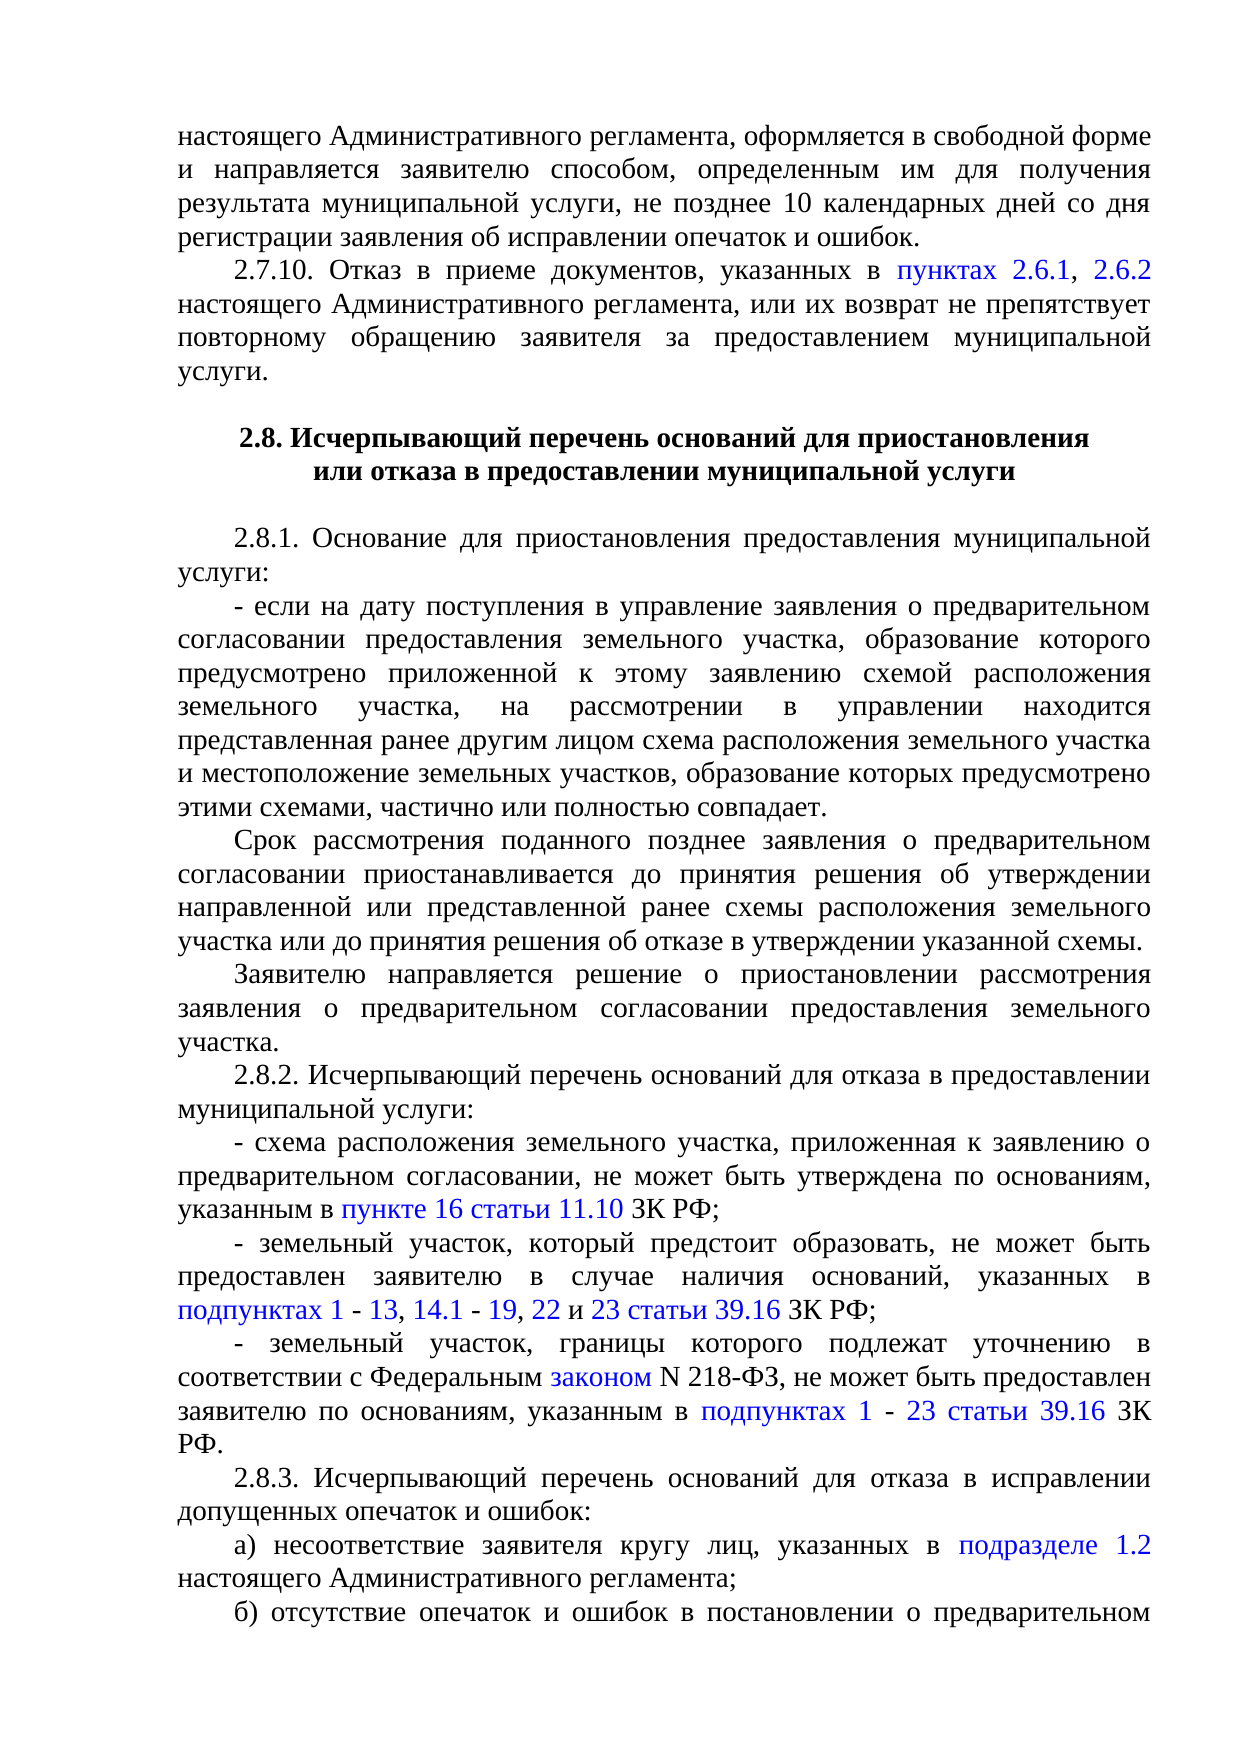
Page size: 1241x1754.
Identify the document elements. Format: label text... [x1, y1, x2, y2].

text - земельный участок, который предстоит образовать, не может быть предоставлен заявителю в случае наличия оснований, указанных в подпунктах 1 - 13, 14.1 - 19, 22 и 23 статьи 39.16 ЗК РФ; [177, 1225, 1152, 1326]
title или отказа в предоставлении муниципальной услуги [177, 453, 1152, 487]
title 2.8. Исчерпывающий перечень оснований для приостановления [177, 420, 1152, 453]
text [177, 1594, 1152, 1627]
text Заявителю направляется решение о приостановлении рассмотрения заявления о предварительном согласовании предоставления земельного участка. [177, 957, 1152, 1057]
text 2.8.2. Исчерпывающий перечень оснований для отказа в предоставлении муниципальной услуги: [177, 1057, 1152, 1124]
text 2.8.3. Исчерпывающий перечень оснований для отказа в исправлении допущенных опечаток и ошибок: [177, 1460, 1152, 1527]
text - если на дату поступления в управление заявления о предварительном согласовании предоставления земельного участка, образование которого предусмотрено приложенной к этому заявлению схемой расположения земельного участка, на рассмотрении в управлении находится представленная ранее другим лицом схема расположения земельного участка и местоположение земельных участков, образование которых предусмотрено этими схемами, частично или полностью совпадает. [177, 588, 1152, 822]
text 2.7.10. Отказ в приеме документов, указанных в пунктах 2.6.1, 2.6.2 настоящего Административного регламента, или их возврат не препятствует повторному обращению заявителя за предоставлением муниципальной услуги. [177, 252, 1152, 386]
text 2.8.1. Основание для приостановления предоставления муниципальной услуги: [177, 521, 1152, 588]
text а) несоответствие заявителя кругу лиц, указанных в подразделе 1.2 настоящего Административного регламента; [177, 1527, 1152, 1594]
text - схема расположения земельного участка, приложенная к заявлению о предварительном согласовании, не может быть утверждена по основаниям, указанным в пункте 16 статьи 11.10 ЗК РФ; [177, 1124, 1152, 1225]
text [177, 118, 1152, 252]
text Срок рассмотрения поданного позднее заявления о предварительном согласовании приостанавливается до принятия решения об утверждении направленной или представленной ранее схемы расположения земельного участка или до принятия решения об отказе в утверждении указанной схемы. [177, 822, 1152, 957]
text - земельный участок, границы которого подлежат уточнению в соответствии с Федеральным законом N 218-ФЗ, не может быть предоставлен заявителю по основаниям, указанным в подпунктах 1 - 23 статьи 39.16 ЗК РФ. [177, 1326, 1152, 1460]
